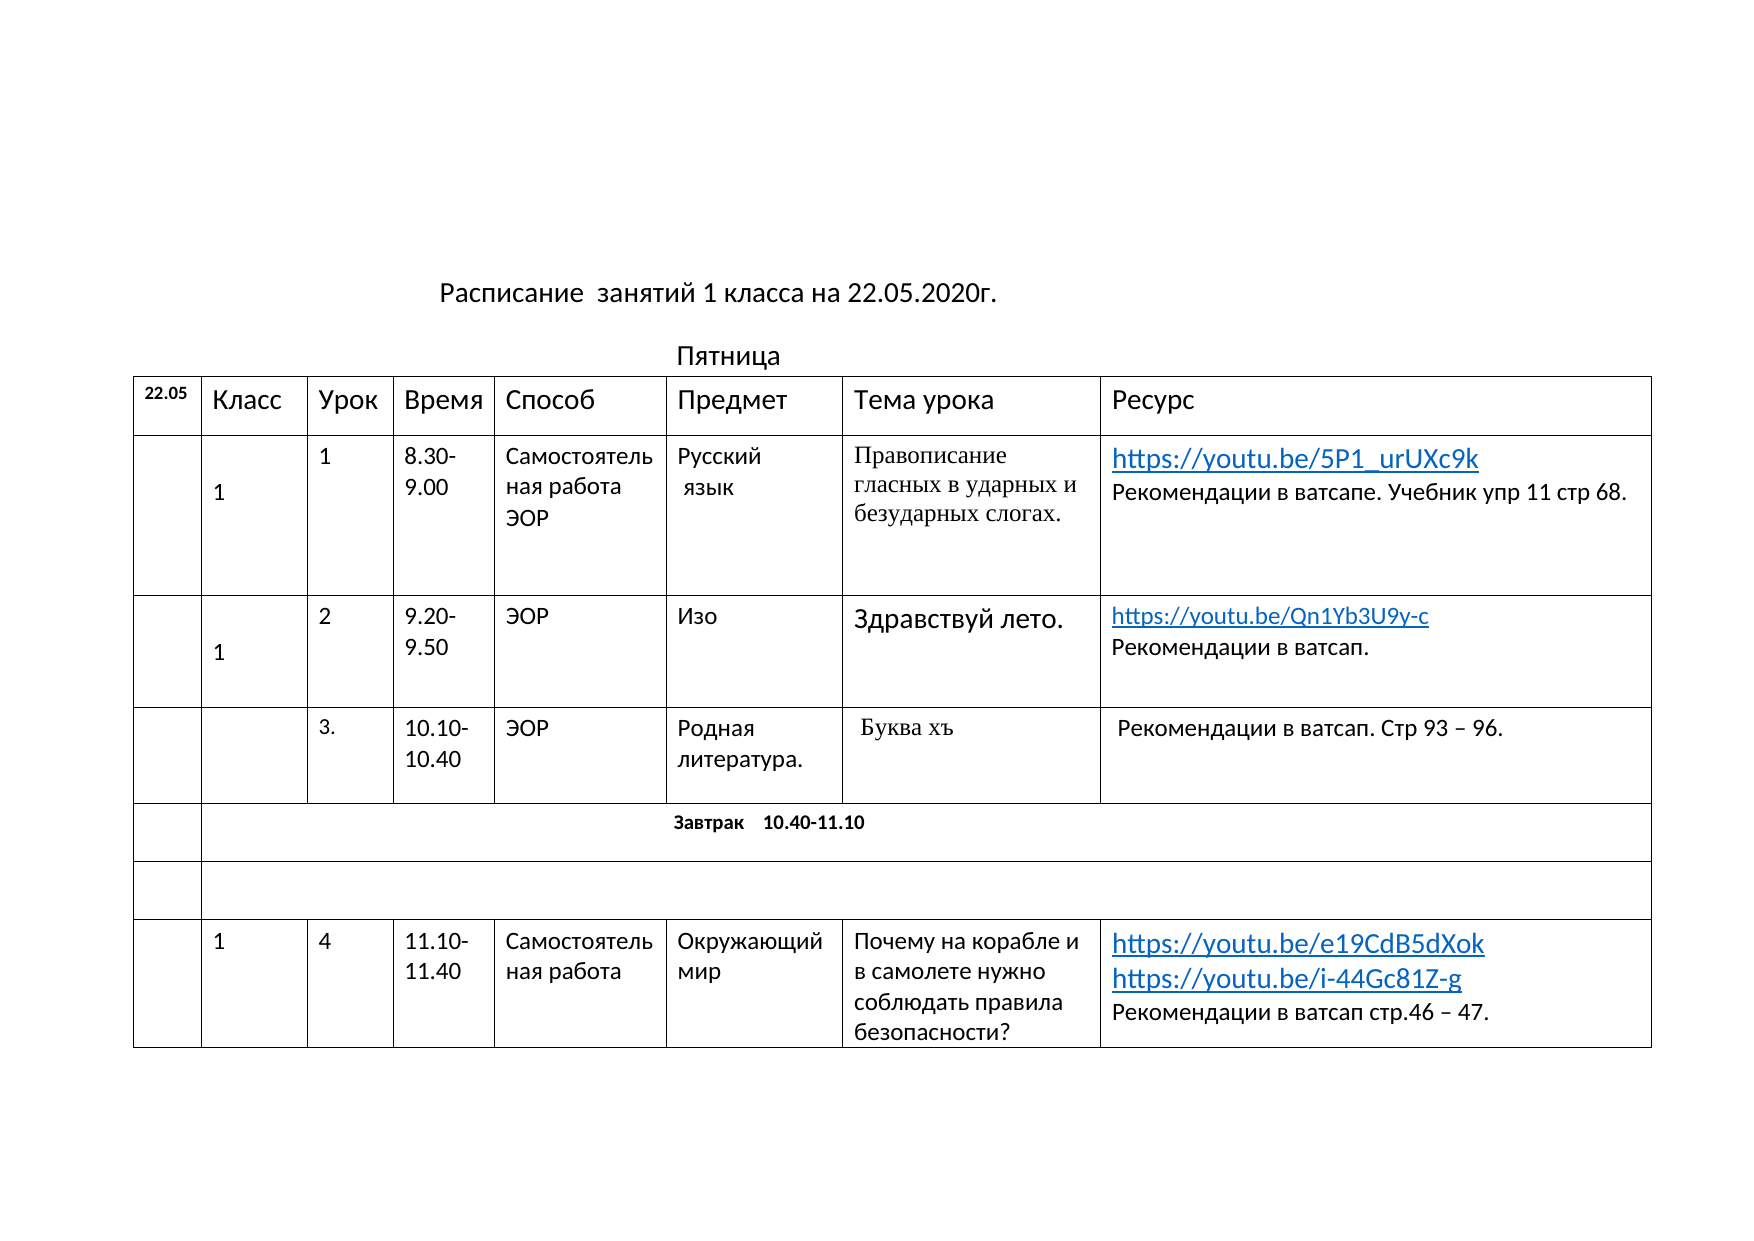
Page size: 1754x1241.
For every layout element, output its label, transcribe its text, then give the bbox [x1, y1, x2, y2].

table_cell [1100, 862, 1651, 919]
table_header Способ [495, 377, 666, 435]
table_cell https://youtu.be/Qn1Yb3U9y-c Рекомендации в ватсап. [1101, 596, 1651, 707]
table_cell [1100, 804, 1651, 861]
table_header Предмет [667, 377, 842, 435]
table_cell Правописание гласных в ударных и безударных слогах. [843, 436, 1100, 595]
table_cell Завтрак 10.40-11.10 [202, 804, 1100, 861]
table_cell Здравствуй лето. [843, 596, 1100, 707]
table_cell 1 [202, 920, 307, 1047]
table_cell 1 [202, 596, 307, 707]
table_cell 11.10- 11.40 [394, 920, 494, 1047]
table_cell Самостоятель ная работа ЭОР [495, 436, 666, 595]
table_cell 10.10- 10.40 [394, 708, 494, 803]
table_cell 4 [308, 920, 393, 1047]
text Расписание занятий 1 класса на 22.05.2020г. [117, 274, 1051, 309]
table_header Ресурс [1101, 377, 1651, 435]
table_cell [134, 708, 201, 803]
table_header 22.05 [134, 377, 201, 435]
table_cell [1101, 920, 1651, 1047]
table_cell [202, 708, 307, 803]
table_header Время [394, 377, 494, 435]
table_cell [202, 862, 1100, 919]
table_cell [843, 920, 1100, 1047]
table_cell [134, 920, 201, 1047]
table_cell [134, 436, 201, 595]
table_cell [134, 862, 201, 919]
table_cell Родная литература. [667, 708, 842, 803]
table_cell 8.30- 9.00 [394, 436, 494, 595]
table_cell [134, 804, 201, 861]
table_cell ЭОР [495, 596, 666, 707]
table_cell https://youtu.be/5P1_urUXc9k Рекомендации в ватсапе. Учебник упр 11 стр 68. [1101, 436, 1651, 595]
table_cell 2 [308, 596, 393, 707]
table_header Тема урока [843, 377, 1100, 435]
table_cell 9.20- 9.50 [394, 596, 494, 707]
table_header Класс [202, 377, 307, 435]
table_cell ЭОР [495, 708, 666, 803]
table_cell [495, 920, 666, 1047]
table_cell Буква хъ [843, 708, 1100, 803]
table_cell Рекомендации в ватсап. Стр 93 – 96. [1101, 708, 1651, 803]
table_cell Русский язык [667, 436, 842, 595]
table_cell 1 [308, 436, 393, 595]
table_cell 3. [308, 708, 393, 803]
table_cell [134, 596, 201, 707]
table_header Урок [308, 377, 393, 435]
table_cell Окружающий мир [667, 920, 842, 1047]
table_cell 1 [202, 436, 307, 595]
table_cell Изо [667, 596, 842, 707]
text Пятница [117, 337, 1051, 373]
